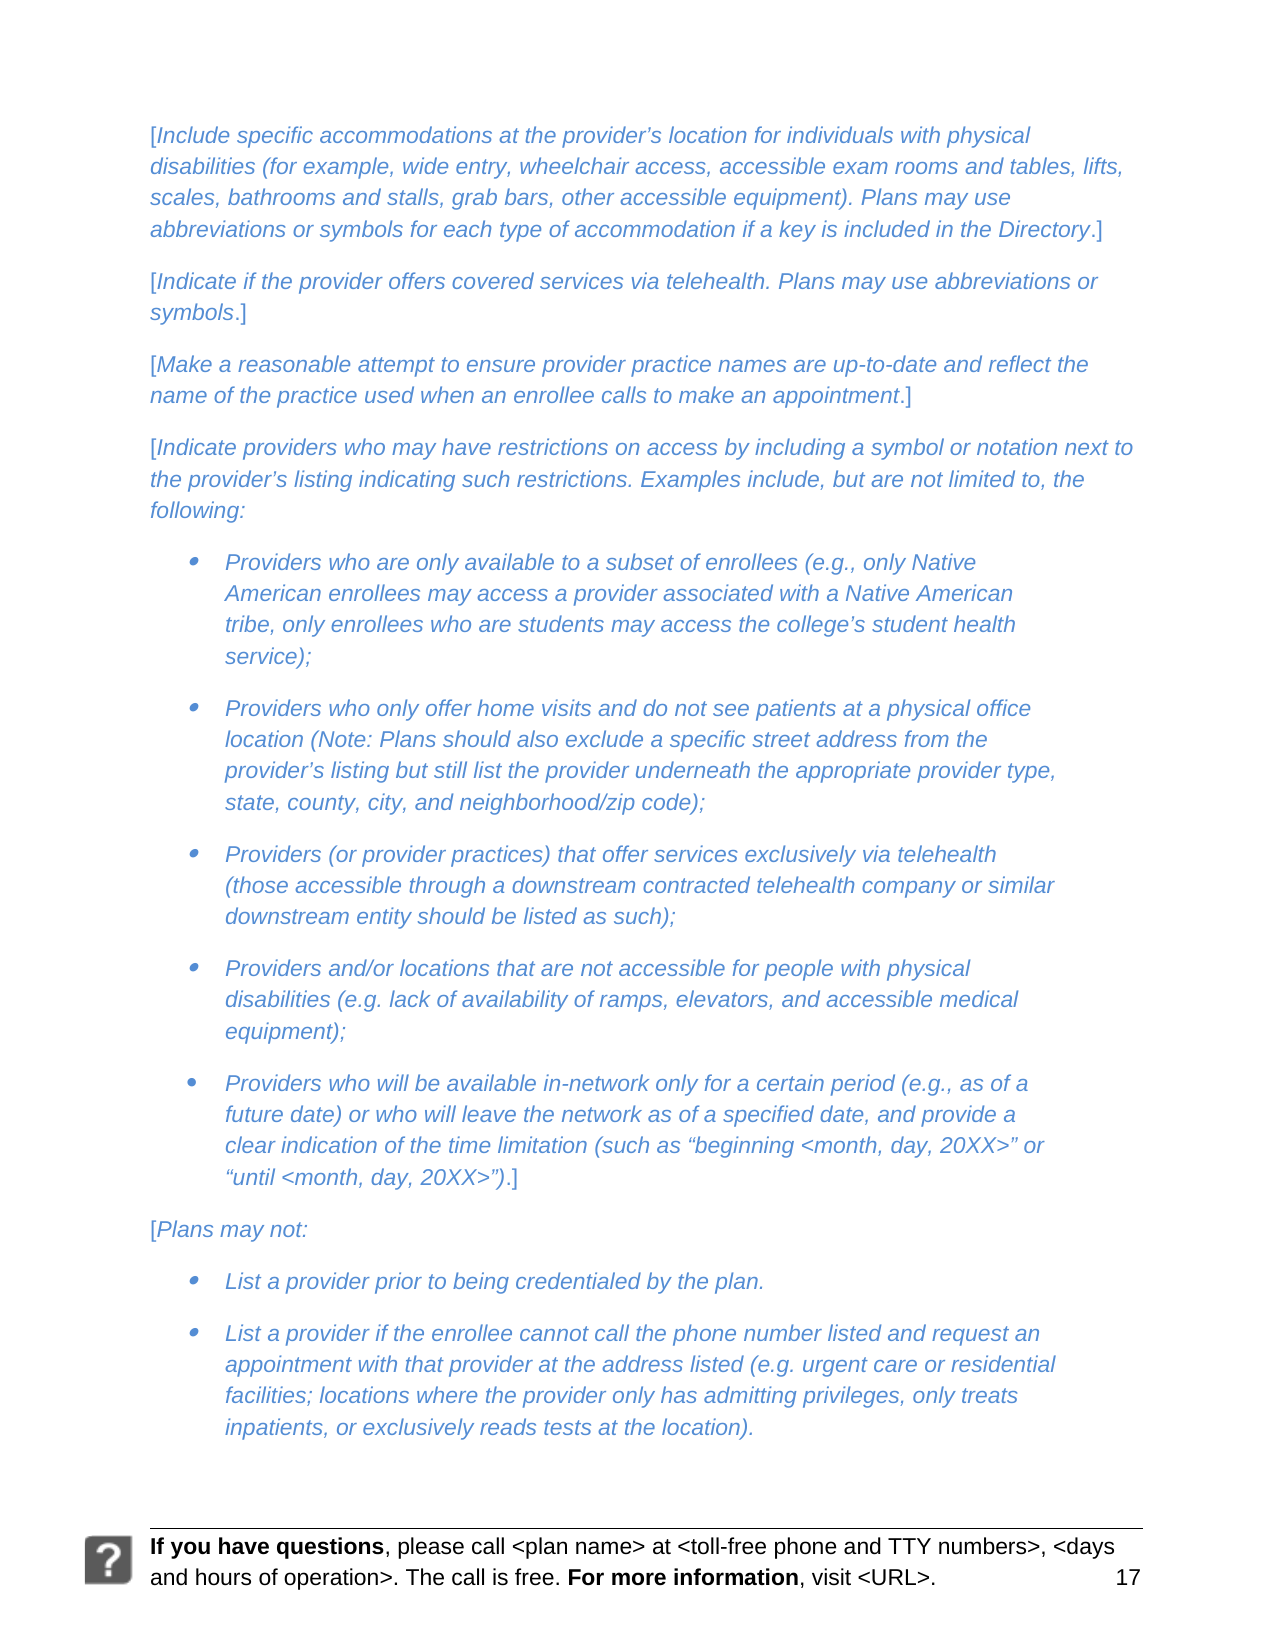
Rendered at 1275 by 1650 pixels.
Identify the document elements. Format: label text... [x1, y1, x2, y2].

text Providers who are only available to a subset of enrollees (e.g., only Native American enrollees may access a provider associated with a Native American tribe, only enrollees who are students may access the college’s student health service); [187, 545, 1068, 670]
text Providers (or provider practices) that offer services exclusively via telehealth (those accessible through a downstream contracted telehealth company or similar downstream entity should be listed as such); [187, 837, 1068, 931]
picture [84, 1535, 134, 1586]
text [Make a reasonable attempt to ensure provider practice names are up-to-date and reflect the name of the practice used when an enrollee calls to make an appointment.] [150, 347, 1143, 410]
text Providers and/or locations that are not accessible for people with physical disabilities (e.g. lack of availability of ramps, elevators, and accessible medical equipment); [187, 952, 1068, 1045]
text [Indicate if the provider offers covered services via telehealth. Plans may use abbreviations or symbols.] [150, 264, 1143, 327]
text Providers who only offer home visits and do not see patients at a physical office location (Note: Plans should also exclude a specific street address from the provider’s listing but still list the provider underneath the appropriate provider type, state, county, city, and neighborhood/zip code); [187, 691, 1068, 816]
text [Indicate providers who may have restrictions on access by including a symbol or notation next to the provider’s listing indicating such restrictions. Examples include, but are not limited to, the following: [150, 431, 1143, 524]
text [Include specific accommodations at the provider’s location for individuals with physical disabilities (for example, wide entry, wheelchair access, accessible exam rooms and tables, lifts, scales, bathrooms and stalls, grab bars, other accessible equipment). Plans may use abbreviations or symbols for each type of accommodation if a key is included in the Directory.] [150, 118, 1143, 243]
text Providers who will be available in-network only for a certain period (e.g., as of a future date) or who will leave the network as of a specified date, and provide a clear indication of the time limitation (such as “beginning <month, day, 20XX>” or “until <month, day, 20XX>”).] [187, 1066, 1068, 1191]
text List a provider if the enrollee cannot call the phone number listed and request an appointment with that provider at the address listed (e.g. urgent care or residential facilities; locations where the provider only has admitting privileges, only treats inpatients, or exclusively reads tests at the location). [187, 1316, 1068, 1441]
text List a provider prior to being credentialed by the plan. [187, 1264, 1068, 1295]
text [Plans may not: [150, 1212, 1143, 1243]
